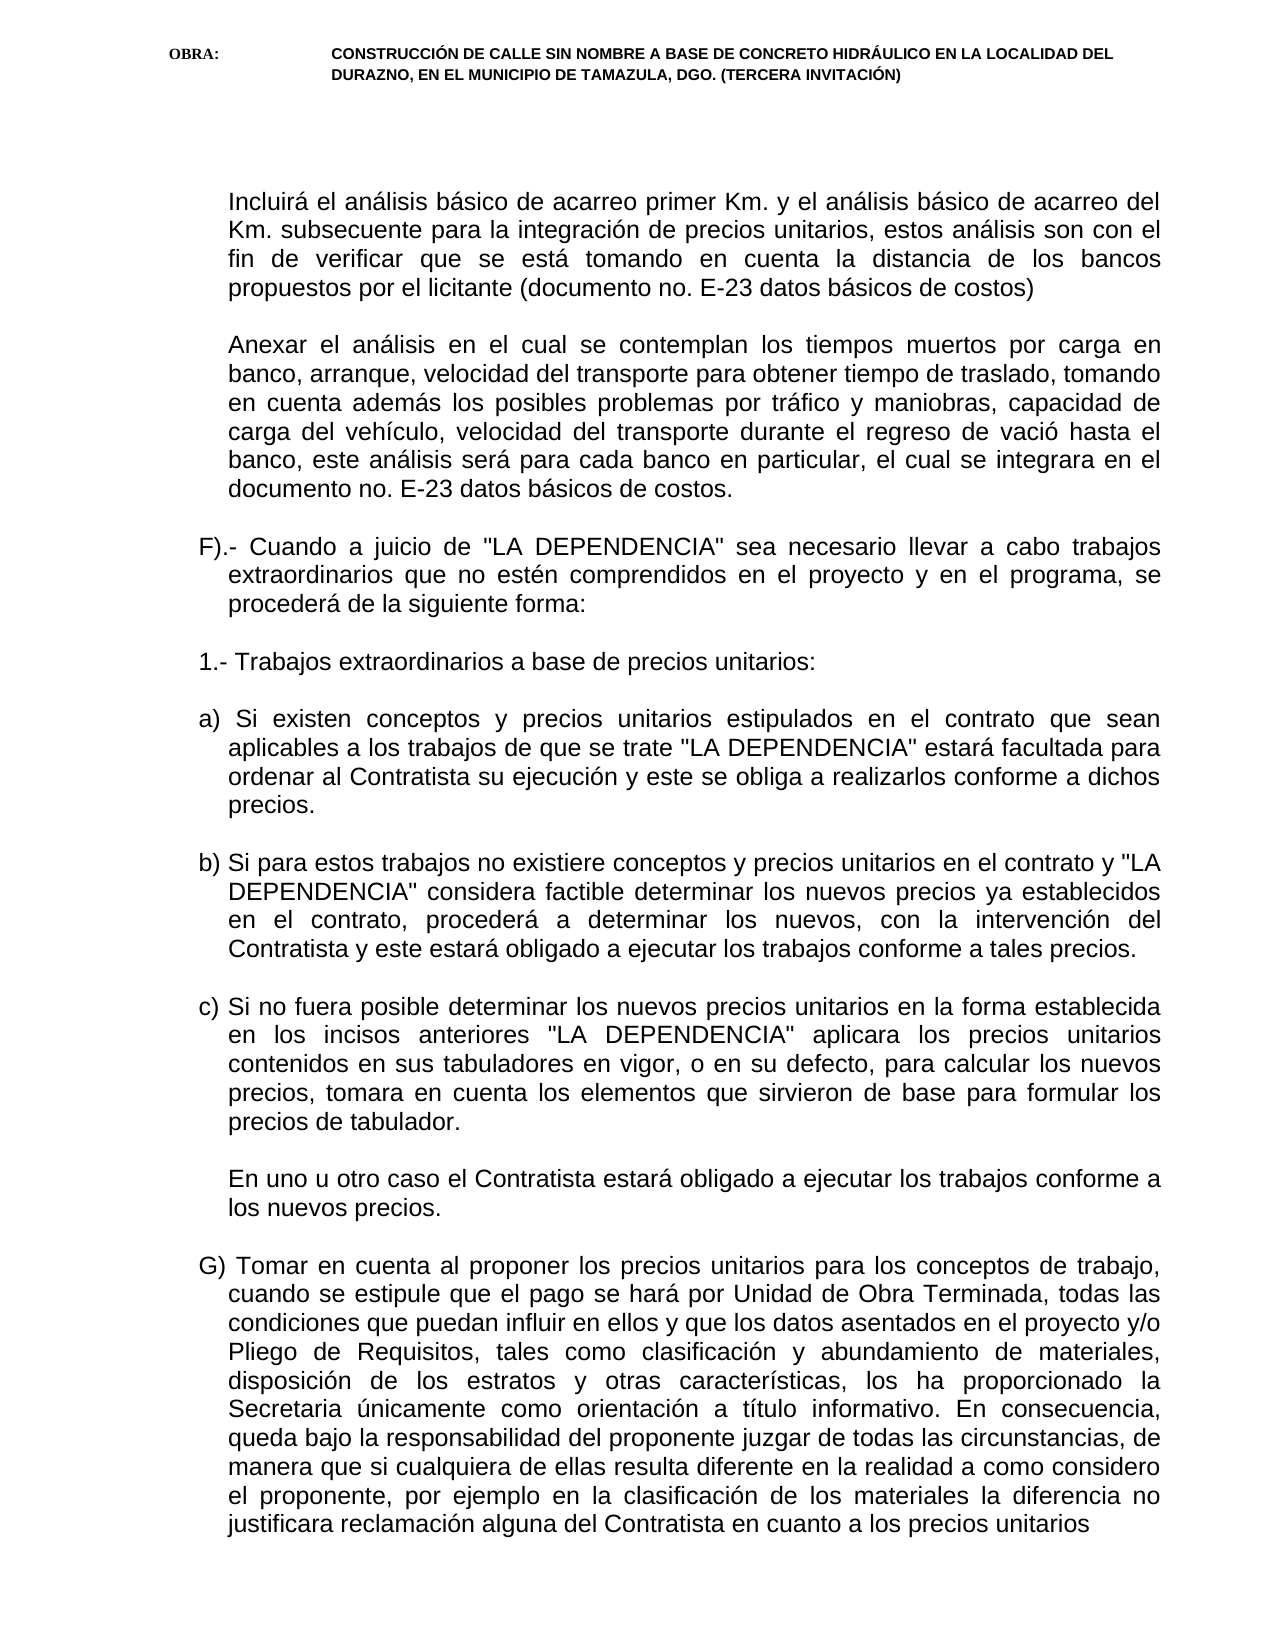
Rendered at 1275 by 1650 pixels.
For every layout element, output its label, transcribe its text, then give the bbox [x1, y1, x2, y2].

text c) Si no fuera posible determinar los nuevos precios unitarios en la forma establecida en los incisos anteriores "LA DEPENDENCIA" aplicara los precios unitarios contenidos en sus tabuladores en vigor, o en su defecto, para calcular los nuevos precios, tomara en cuenta los elementos que sirvieron de base para formular los precios de tabulador. [198, 992, 1162, 1135]
text Anexar el análisis en el cual se contemplan los tiempos muertos por carga en banco, arranque, velocidad del transporte para obtener tiempo de traslado, tomando en cuenta además los posibles problemas por tráfico y maniobras, capacidad de carga del vehículo, velocidad del transporte durante el regreso de vació hasta el banco, este análisis será para cada banco en particular, el cual se integrara en el documento no. E-23 datos básicos de costos. [198, 330, 1162, 503]
text G) Tomar en cuenta al proponer los precios unitarios para los conceptos de trabajo, cuando se estipule que el pago se hará por Unidad de Obra Terminada, todas las condiciones que puedan influir en ellos y que los datos asentados en el proyecto y/o Pliego de Requisitos, tales como clasificación y abundamiento de materiales, disposición de los estratos y otras características, los ha proporcionado la Secretaria únicamente como orientación a título informativo. En consecuencia, queda bajo la responsabilidad del proponente juzgar de todas las circunstancias, de manera que si cualquiera de ellas resulta diferente en la realidad a como considero el proponente, por ejemplo en la clasificación de los materiales la diferencia no justificara reclamación alguna del Contratista en cuanto a los precios unitarios [198, 1251, 1162, 1538]
text F).- Cuando a juicio de "LA DEPENDENCIA" sea necesario llevar a cabo trabajos extraordinarios que no estén comprendidos en el proyecto y en el programa, se procederá de la siguiente forma: [198, 532, 1162, 618]
text a) Si existen conceptos y precios unitarios estipulados en el contrato que sean aplicables a los trabajos de que se trate "LA DEPENDENCIA" estará facultada para ordenar al Contratista su ejecución y este se obliga a realizarlos conforme a dichos precios. [198, 704, 1162, 819]
text b) Si para estos trabajos no existiere conceptos y precios unitarios en el contrato y "LA DEPENDENCIA" considera factible determinar los nuevos precios ya establecidos en el contrato, procederá a determinar los nuevos, con la intervención del Contratista y este estará obligado a ejecutar los trabajos conforme a tales precios. [198, 848, 1162, 963]
text 1.- Trabajos extraordinarios a base de precios unitarios: [198, 647, 1162, 675]
text Incluirá el análisis básico de acarreo primer Km. y el análisis básico de acarreo del Km. subsecuente para la integración de precios unitarios, estos análisis son con el fin de verificar que se está tomando en cuenta la distancia de los bancos propuestos por el licitante (documento no. E-23 datos básicos de costos) [198, 187, 1162, 302]
text En uno u otro caso el Contratista estará obligado a ejecutar los trabajos conforme a los nuevos precios. [198, 1164, 1162, 1222]
